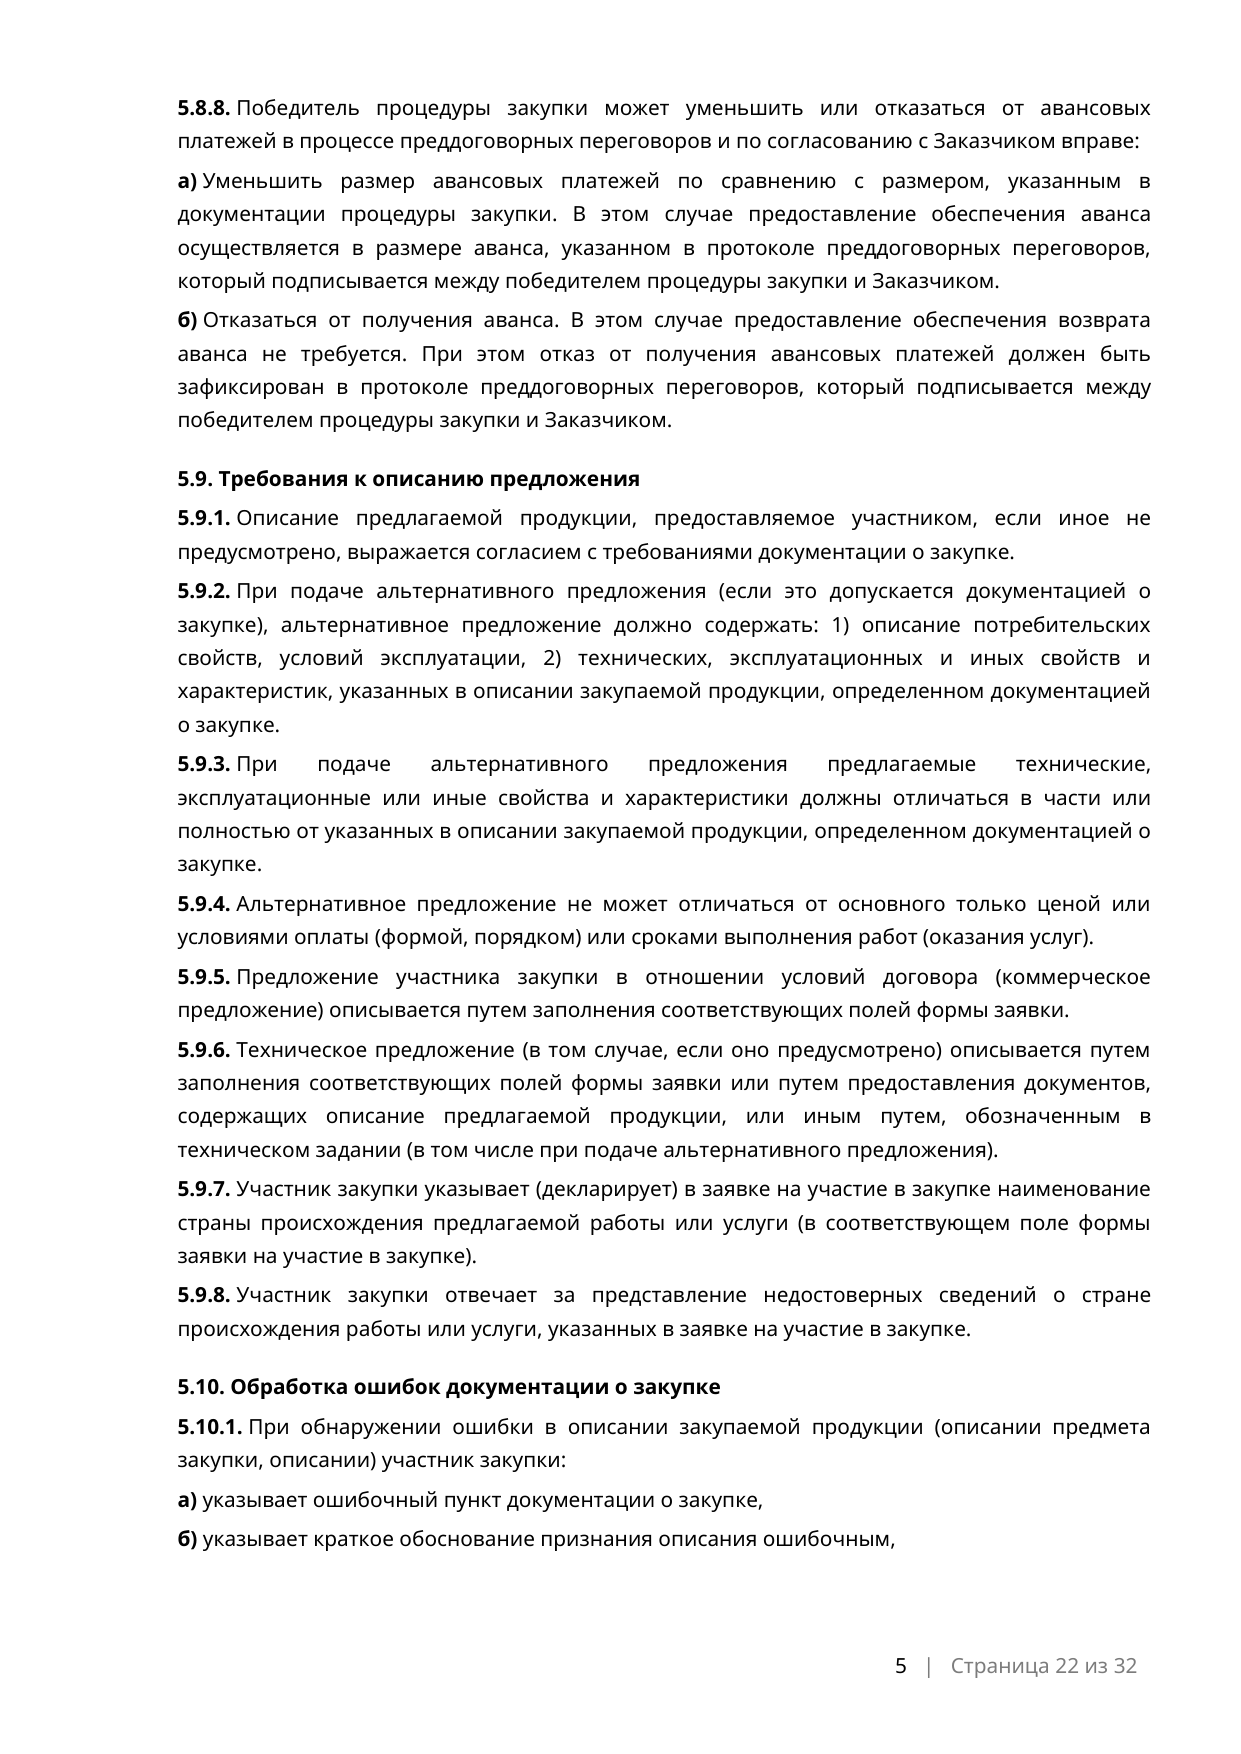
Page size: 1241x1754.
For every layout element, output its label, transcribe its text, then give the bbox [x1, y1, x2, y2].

text Предложение участника закупки в отношении условий договора (коммерческое предложение) описывается путем заполнения соответствующих полей формы заявки. [177, 957, 1152, 1024]
text указывает ошибочный пункт документации о закупке, [177, 1480, 1152, 1514]
text При подаче альтернативного предложения (если это допускается документацией о закупке), альтернативное предложение должно содержать: 1) описание потребительских свойств, условий эксплуатации, 2) технических, эксплуатационных и иных свойств и характеристик, указанных в описании закупаемой продукции, определенном документацией о закупке. [177, 572, 1152, 739]
text Техническое предложение (в том случае, если оно предусмотрено) описывается путем заполнения соответствующих полей формы заявки или путем предоставления документов, содержащих описание предлагаемой продукции, или иным путем, обозначенным в техническом задании (в том числе при подаче альтернативного предложения). [177, 1030, 1152, 1164]
text Уменьшить размер авансовых платежей по сравнению с размером, указанным в документации процедуры закупки. В этом случае предоставление обеспечения аванса осуществляется в размере аванса, указанном в протоколе преддоговорных переговоров, который подписывается между победителем процедуры закупки и Заказчиком. [177, 162, 1152, 295]
text Требования к описанию предложения [177, 459, 1152, 493]
text Обработка ошибок документации о закупке [177, 1368, 1152, 1401]
text Отказаться от получения аванса. В этом случае предоставление обеспечения возврата аванса не требуется. При этом отказ от получения авансовых платежей должен быть зафиксирован в протоколе преддоговорных переговоров, который подписывается между победителем процедуры закупки и Заказчиком. [177, 301, 1152, 434]
text Участник закупки отвечает за представление недостоверных сведений о стране происхождения работы или услуги, указанных в заявке на участие в закупке. [177, 1276, 1152, 1343]
text Участник закупки указывает (декларирует) в заявке на участие в закупке наименование страны происхождения предлагаемой работы или услуги (в соответствующем поле формы заявки на участие в закупке). [177, 1170, 1152, 1270]
text При обнаружении ошибки в описании закупаемой продукции (описании предмета закупки, описании) участник закупки: [177, 1407, 1152, 1474]
text Победитель процедуры закупки может уменьшить или отказаться от авансовых платежей в процессе преддоговорных переговоров и по согласованию с Заказчиком вправе: [177, 89, 1152, 155]
text Описание предлагаемой продукции, предоставляемое участником, если иное не предусмотрено, выражается согласием с требованиями документации о закупке. [177, 499, 1152, 566]
text Альтернативное предложение не может отличаться от основного только ценой или условиями оплаты (формой, порядком) или сроками выполнения работ (оказания услуг). [177, 884, 1152, 951]
text При подаче альтернативного предложения предлагаемые технические, эксплуатационные или иные свойства и характеристики должны отличаться в части или полностью от указанных в описании закупаемой продукции, определенном документацией о закупке. [177, 745, 1152, 878]
text указывает краткое обоснование признания описания ошибочным, [177, 1520, 1152, 1553]
